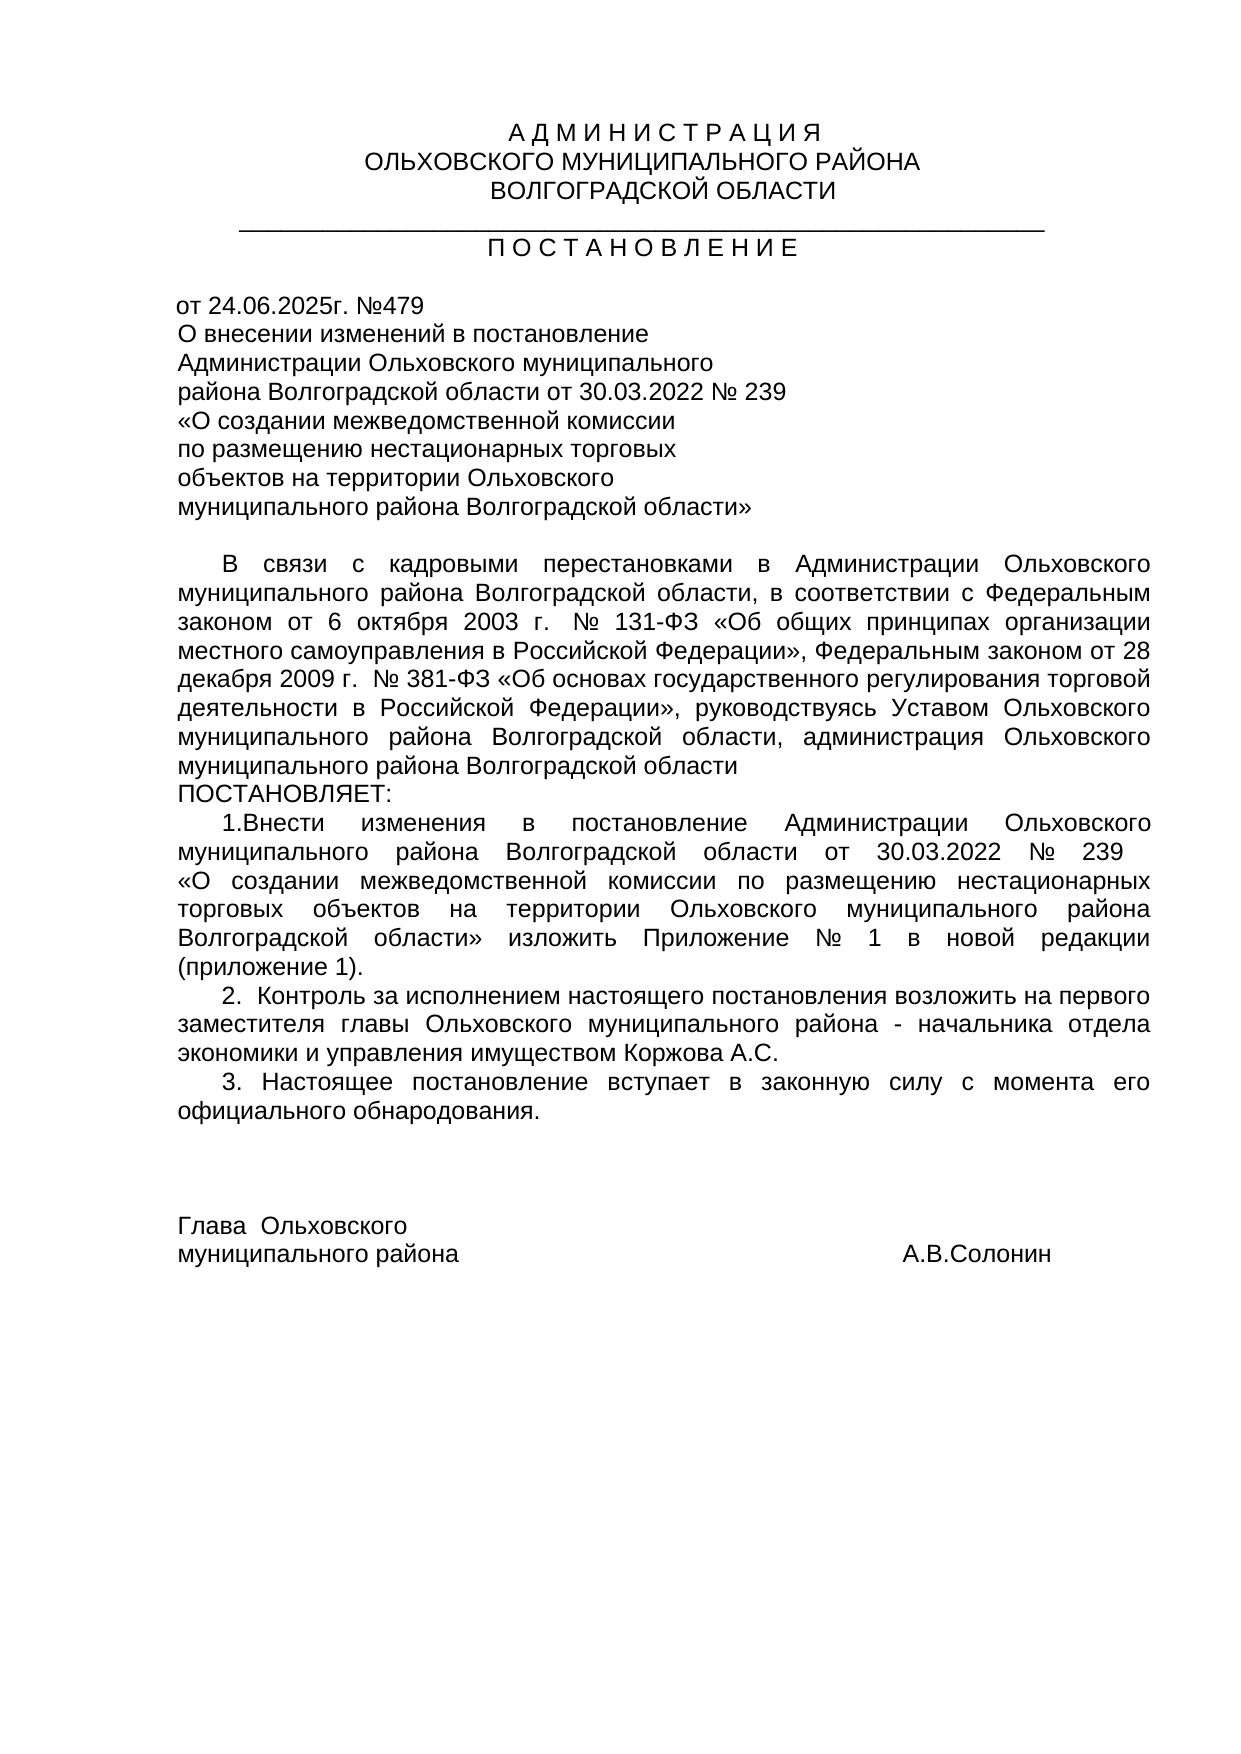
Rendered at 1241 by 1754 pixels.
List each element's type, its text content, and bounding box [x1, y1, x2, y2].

text ОЛЬХОВСКОГО МУНИЦИПАЛЬНОГО РАЙОНА [148, 147, 1137, 176]
title 1.Внести изменения в постановление Администрации Ольховского муниципального района Волгоградской области от 30.03.2022 № 239 «О создании межведомственной комиссии по размещению нестационарных торговых объектов на территории Ольховского муниципального района Волгоградской области» изложить Приложение № 1 в новой редакции (приложение 1). [177, 808, 1152, 981]
text 2. Контроль за исполнением настоящего постановления возложить на первого заместителя главы Ольховского муниципального района - начальника отдела экономики и управления имуществом Коржова А.С. [177, 981, 1152, 1067]
title О внесении изменений в постановление [177, 319, 1152, 348]
text муниципального района А.В.Солонин [177, 1239, 1152, 1268]
text __________________________________________________________ [148, 204, 1137, 233]
text Глава Ольховского [177, 1211, 1152, 1239]
text объектов на территории Ольховского [177, 463, 1152, 492]
text П О С Т А Н О В Л Е Н И Е [148, 233, 1137, 262]
title Администрации Ольховского муниципального [177, 348, 1152, 377]
text по размещению нестационарных торговых [177, 434, 1152, 463]
text А Д М И Н И С Т Р А Ц И Я [177, 118, 1152, 147]
text ПОСТАНОВЛЯЕТ: [177, 779, 1152, 808]
text муниципального района Волгоградской области» [177, 492, 1152, 521]
text В связи с кадровыми перестановками в Администрации Ольховского муниципального района Волгоградской области, в соответствии с Федеральным законом от 6 октября . № 131-ФЗ «Об общих принципах организации местного самоуправления в Российской Федерации», Федеральным законом от 28 декабря . № 381-ФЗ «Об основах государственного регулирования торговой деятельности в Российской Федерации», руководствуясь Уставом Ольховского муниципального района Волгоградской области, администрация Ольховского муниципального района Волгоградской области [177, 549, 1152, 779]
text от 24.06.2025г. №479 [118, 291, 1152, 319]
text 3. Настоящее постановление вступает в законную силу с момента его официального обнародования. [177, 1067, 1152, 1124]
text ВОЛГОГРАДСКОЙ ОБЛАСТИ [148, 176, 1137, 204]
text «О создании межведомственной комиссии [177, 406, 1152, 434]
title района Волгоградской области от 30.03.2022 № 239 [177, 377, 1152, 406]
